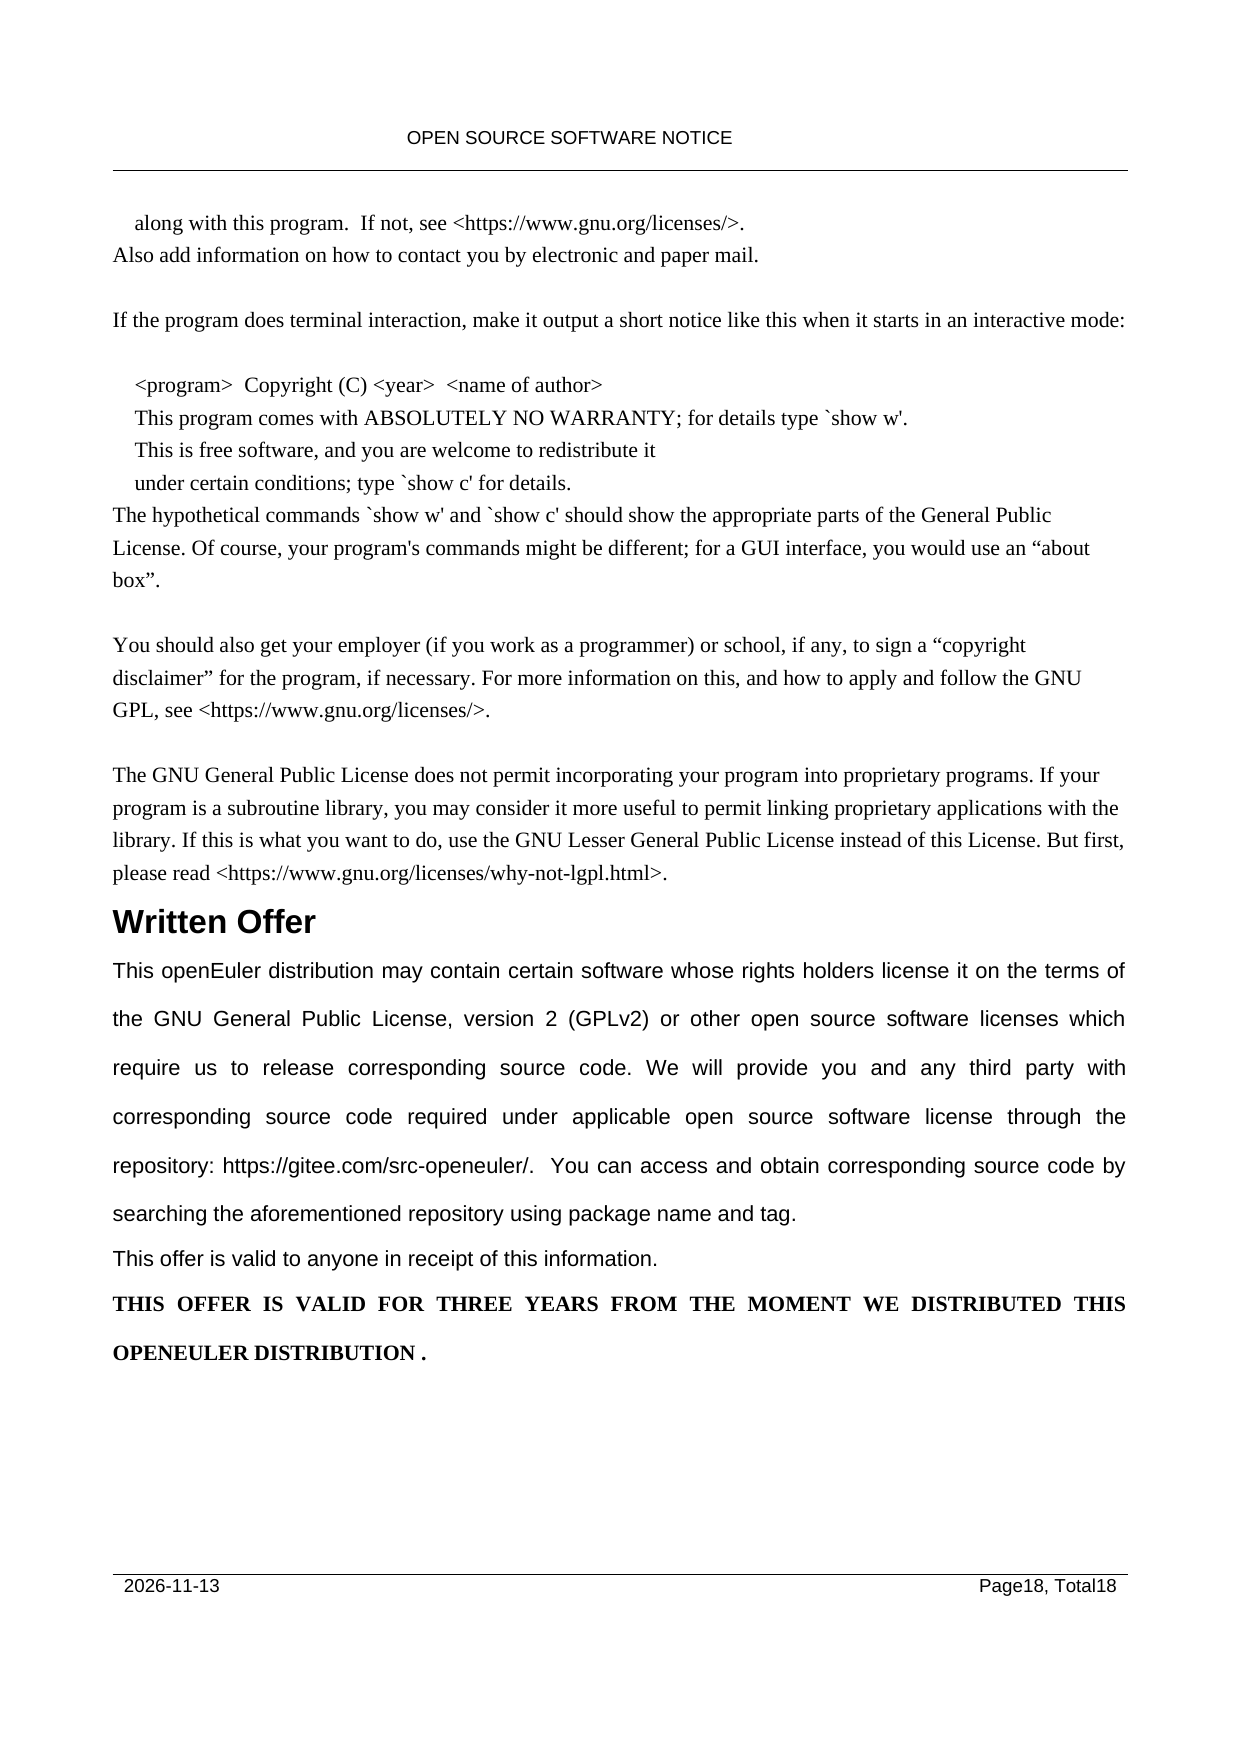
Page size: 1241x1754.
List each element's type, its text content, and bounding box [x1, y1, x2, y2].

text Written Offer [112, 889, 1128, 954]
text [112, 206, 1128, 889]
text This openEuler distribution may contain certain software whose rights holders license it on the terms of the GNU General Public License, version 2 (GPLv2) or other open source software licenses which require us to release corresponding source code. We will provide you and any third party with corresponding source code required under applicable open source software license through the repository: https://gitee.com/src-openeuler/. You can access and obtain corresponding source code by searching the aforementioned repository using package name and tag. [112, 954, 1128, 1230]
text This offer is valid to anyone in receipt of this information. [112, 1243, 1128, 1275]
text THIS OFFER IS VALID FOR THREE YEARS FROM THE MOMENT WE DISTRIBUTED THIS OPENEULER DISTRIBUTION . [112, 1288, 1128, 1369]
